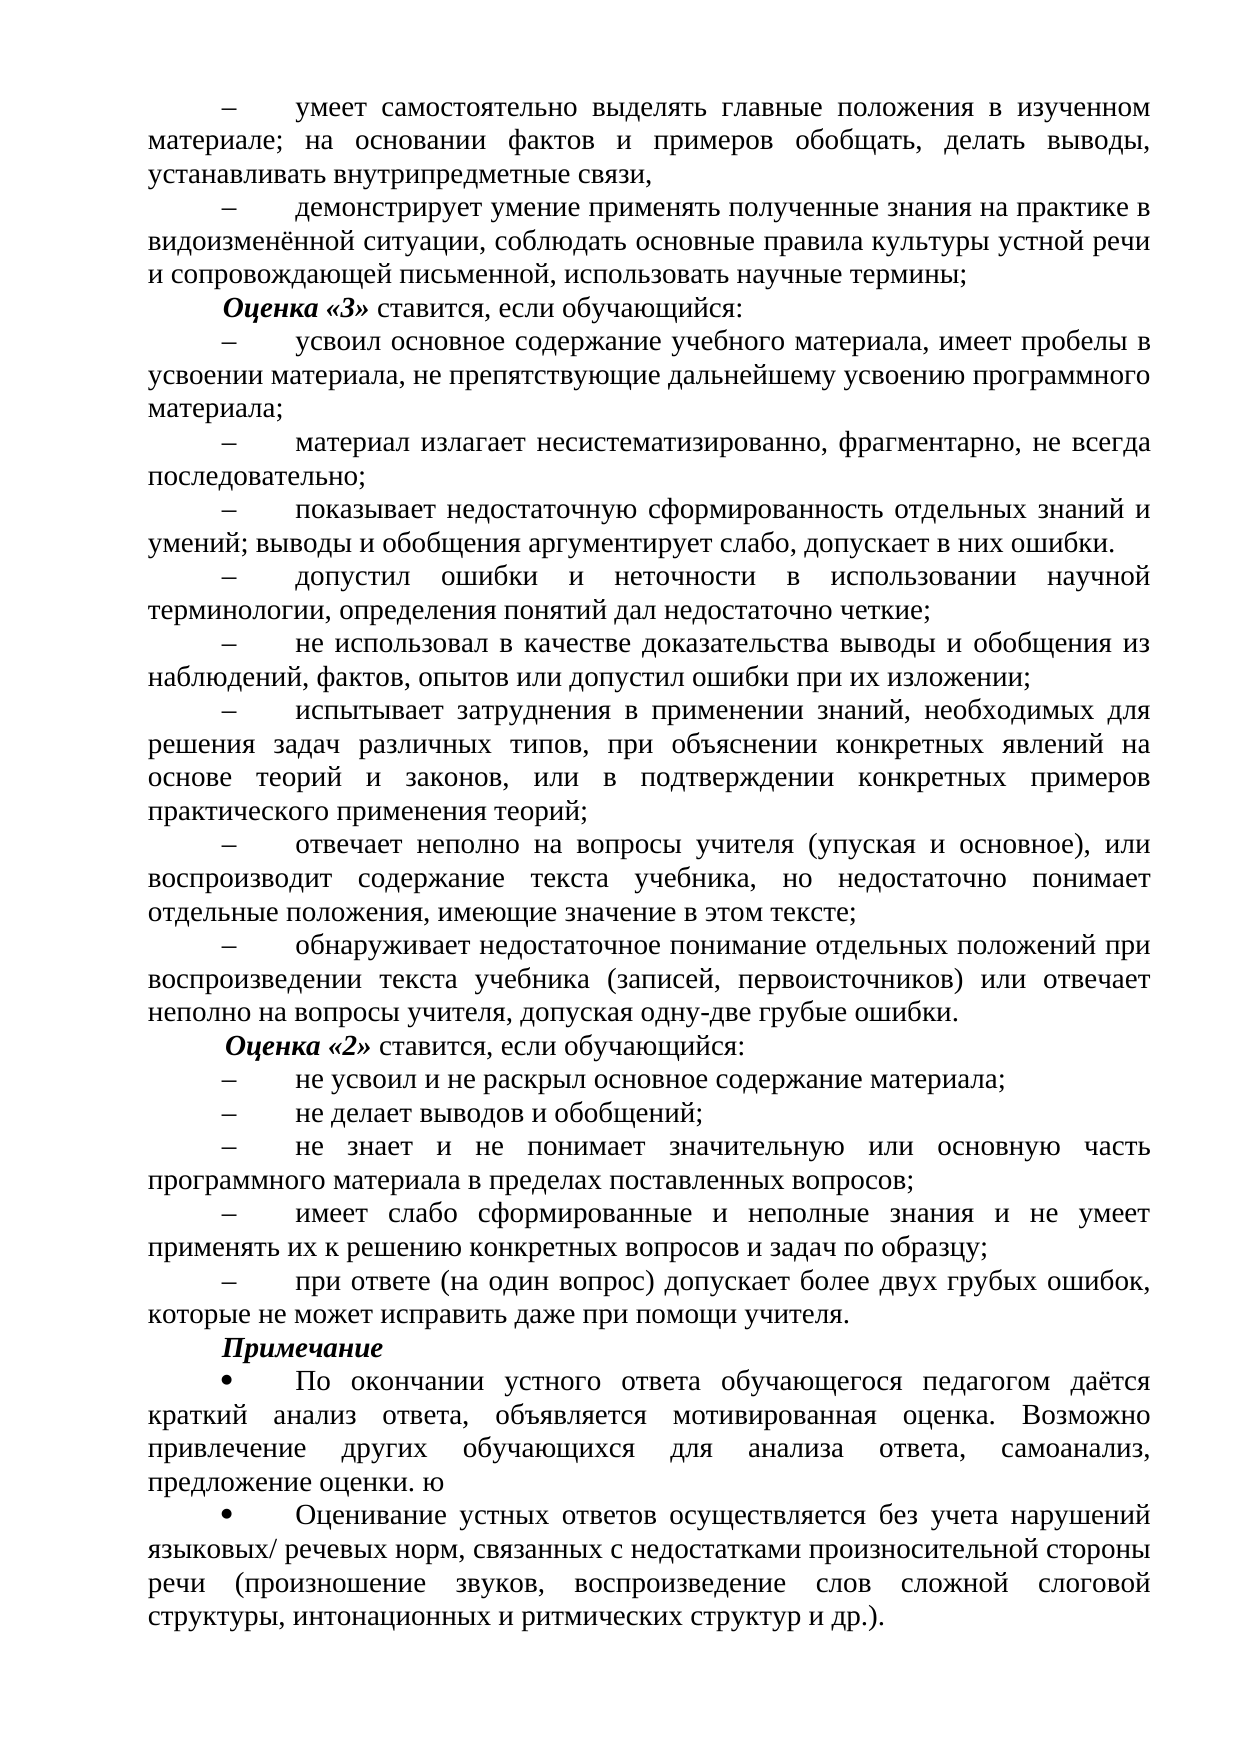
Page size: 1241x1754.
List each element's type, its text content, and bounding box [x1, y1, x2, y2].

list допустил ошибки и неточности в использовании научной терминологии, определения понятий дал недостаточно четкие; [148, 558, 1152, 625]
list умеет самостоятельно выделять главные положения в изученном материале; на основании фактов и примеров обобщать, делать выводы, устанавливать внутрипредметные связи, [148, 89, 1152, 189]
list испытывает затруднения в применении знаний, необходимых для решения задач различных типов, при объяснении конкретных явлений на основе теорий и законов, или в подтверждении конкретных примеров практического применения теорий; [148, 692, 1152, 827]
list при ответе (на один вопрос) допускает более двух грубых ошибок, которые не может исправить даже при помощи учителя. [148, 1263, 1152, 1330]
list имеет слабо сформированные и неполные знания и не умеет применять их к решению конкретных вопросов и задач по образцу; [148, 1196, 1152, 1263]
list демонстрирует умение применять полученные знания на практике в видоизменённой ситуации, соблюдать основные правила культуры устной речи и сопровождающей письменной, использовать научные термины; [148, 189, 1152, 290]
list показывает недостаточную сформированность отдельных знаний и умений; выводы и обобщения аргументирует слабо, допускает в них ошибки. [148, 491, 1152, 558]
list не использовал в качестве доказательства выводы и обобщения из наблюдений, фактов, опытов или допустил ошибки при их изложении; [148, 625, 1152, 692]
list обнаруживает недостаточное понимание отдельных положений при воспроизведении текста учебника (записей, первоисточников) или отвечает неполно на вопросы учителя, допуская одну-две грубые ошибки. [148, 927, 1152, 1028]
list не усвоил и не раскрыл основное содержание материала; [148, 1061, 1152, 1095]
list материал излагает несистематизированно, фрагментарно, не всегда последовательно; [148, 424, 1152, 491]
list По окончании устного ответа обучающегося педагогом даётся краткий анализ ответа, объявляется мотивированная оценка. Возможно привлечение других обучающихся для анализа ответа, самоанализ, предложение оценки. ю [148, 1363, 1152, 1497]
text Оценка «3» ставится, если обучающийся: [223, 290, 1152, 323]
text Примечание [148, 1330, 1152, 1363]
text Оценка «2» ставится, если обучающийся: [151, 1028, 1152, 1061]
list отвечает неполно на вопросы учителя (упуская и основное), или воспроизводит содержание текста учебника, но недостаточно понимает отдельные положения, имеющие значение в этом тексте; [148, 827, 1152, 927]
list усвоил основное содержание учебного материала, имеет пробелы в усвоении материала, не препятствующие дальнейшему усвоению программного материала; [148, 323, 1152, 424]
list Оценивание устных ответов осуществляется без учета нарушений языковых/ речевых норм, связанных с недостатками произносительной стороны речи (произношение звуков, воспроизведение слов сложной слоговой структуры, интонационных и ритмических структур и др.). [148, 1497, 1152, 1632]
list не знает и не понимает значительную или основную часть программного материала в пределах поставленных вопросов; [148, 1128, 1152, 1196]
list не делает выводов и обобщений; [148, 1095, 1152, 1128]
